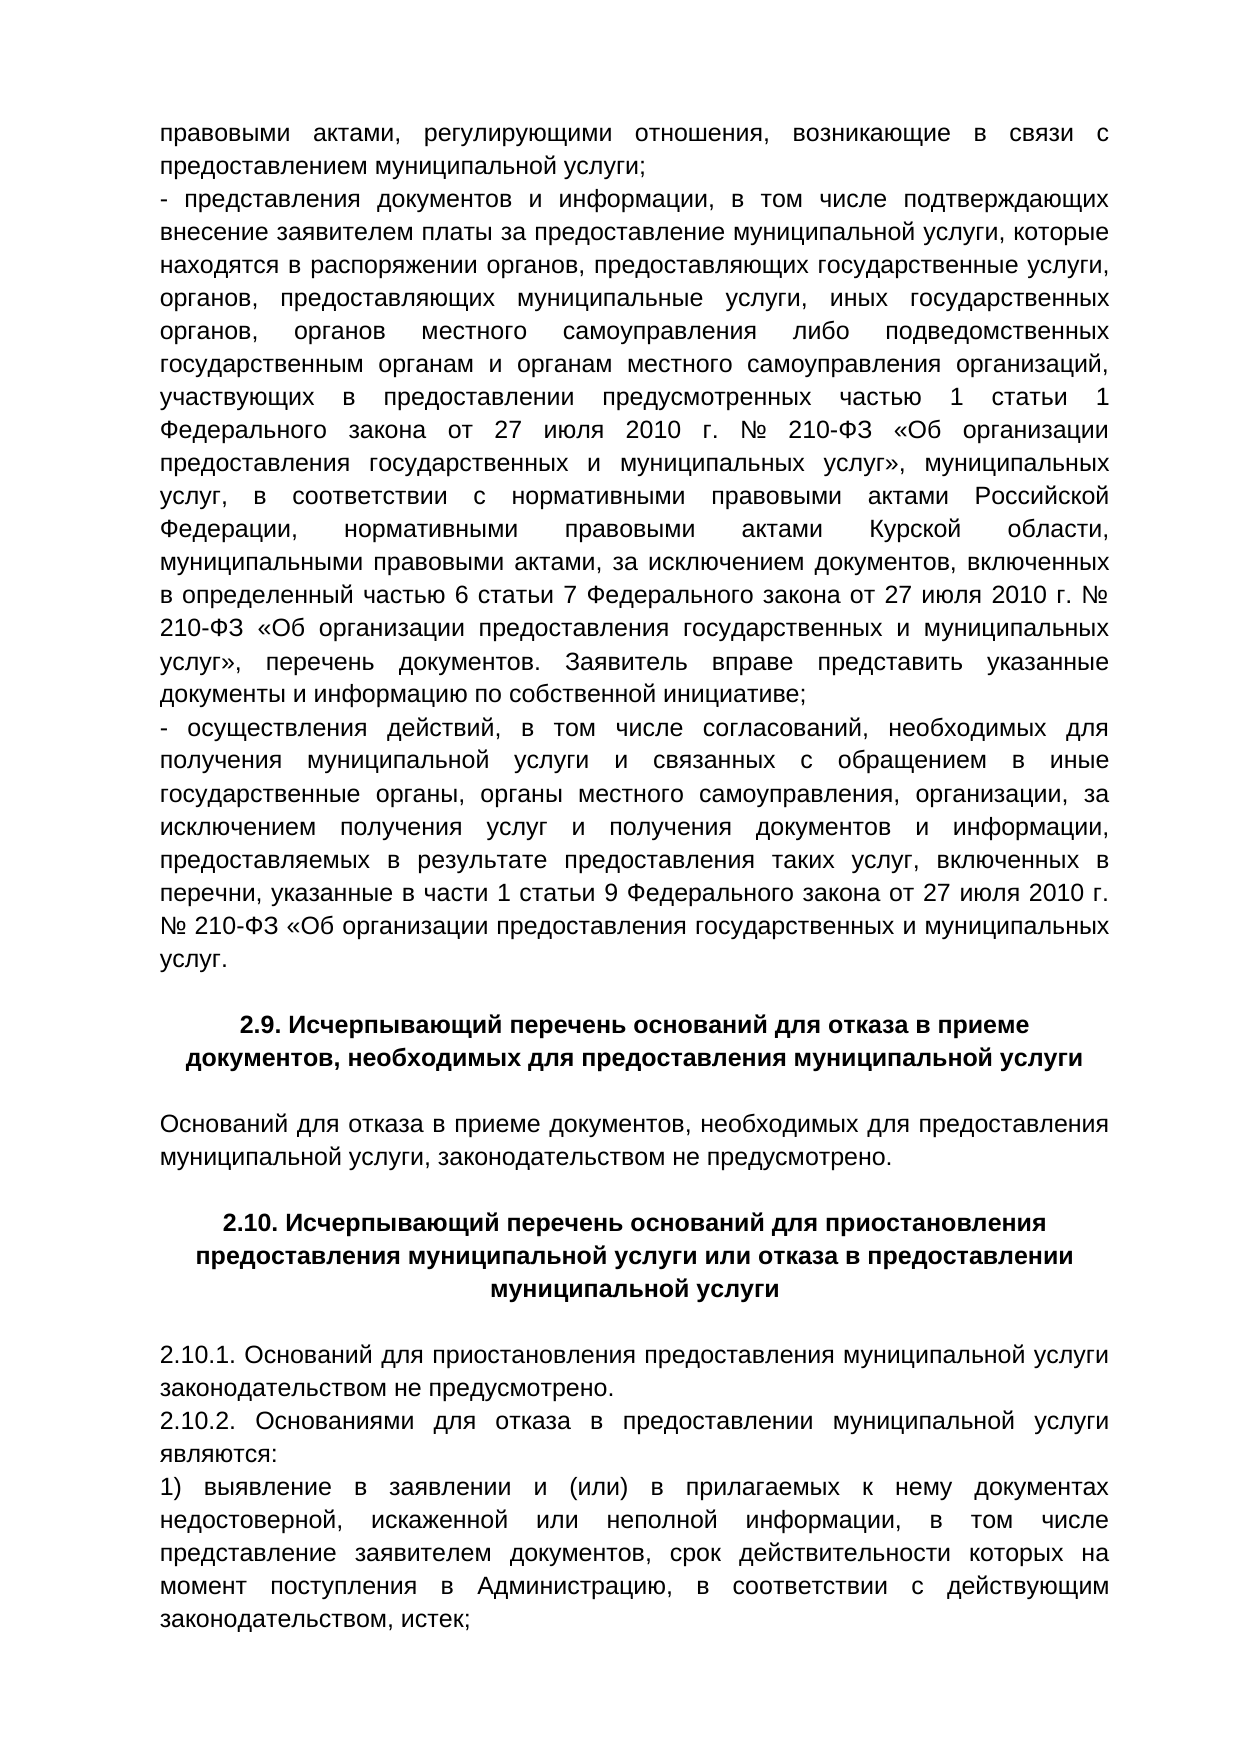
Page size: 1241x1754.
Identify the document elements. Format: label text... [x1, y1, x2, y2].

text 1) выявление в заявлении и (или) в прилагаемых к нему документах недостоверной, искаженной или неполной информации, в том числе представление заявителем документов, срок действительности которых на момент поступления в Администрацию, в соответствии с действующим законодательством, истек; [159, 1472, 1110, 1633]
text предоставления муниципальной услуги или отказа в предоставлении муниципальной услуги [159, 1241, 1110, 1303]
text - представления документов и информации, в том числе подтверждающих внесение заявителем платы за предоставление муниципальной услуги, которые находятся в распоряжении органов, предоставляющих государственные услуги, органов, предоставляющих муниципальные услуги, иных государственных органов, органов местного самоуправления либо подведомственных государственным органам и органам местного самоуправления организаций, участвующих в предоставлении предусмотренных частью 1 статьи 1 Федерального закона от 27 июля 2010 г. № 210-ФЗ «Об организации предоставления государственных и муниципальных услуг», муниципальных услуг, в соответствии с нормативными правовыми актами Российской Федерации, нормативными правовыми актами Курской области, муниципальными правовыми актами, за исключением документов, включенных в определенный частью 6 статьи 7 Федерального закона от 27 июля 2010 г. № 210-ФЗ «Об организации предоставления государственных и муниципальных услуг», перечень документов. Заявитель вправе представить указанные документы и информацию по собственной инициативе; [159, 184, 1110, 708]
text 2.10. Исчерпывающий перечень оснований для приостановления [159, 1208, 1110, 1237]
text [159, 118, 1110, 180]
text 2.10.1. Оснований для приостановления предоставления муниципальной услуги законодательством не предусмотрено. [159, 1340, 1110, 1402]
text Оснований для отказа в приеме документов, необходимых для предоставления муниципальной услуги, законодательством не предусмотрено. [159, 1109, 1110, 1171]
text 2.9. Исчерпывающий перечень оснований для отказа в приеме документов, необходимых для предоставления муниципальной услуги [159, 1010, 1110, 1071]
text - осуществления действий, в том числе согласований, необходимых для получения муниципальной услуги и связанных с обращением в иные государственные органы, органы местного самоуправления, организации, за исключением получения услуг и получения документов и информации, предоставляемых в результате предоставления таких услуг, включенных в перечни, указанные в части 1 статьи 9 Федерального закона от 27 июля 2010 г. № 210-ФЗ «Об организации предоставления государственных и муниципальных услуг. [159, 712, 1110, 972]
text 2.10.2. Основаниями для отказа в предоставлении муниципальной услуги являются: [159, 1406, 1110, 1468]
